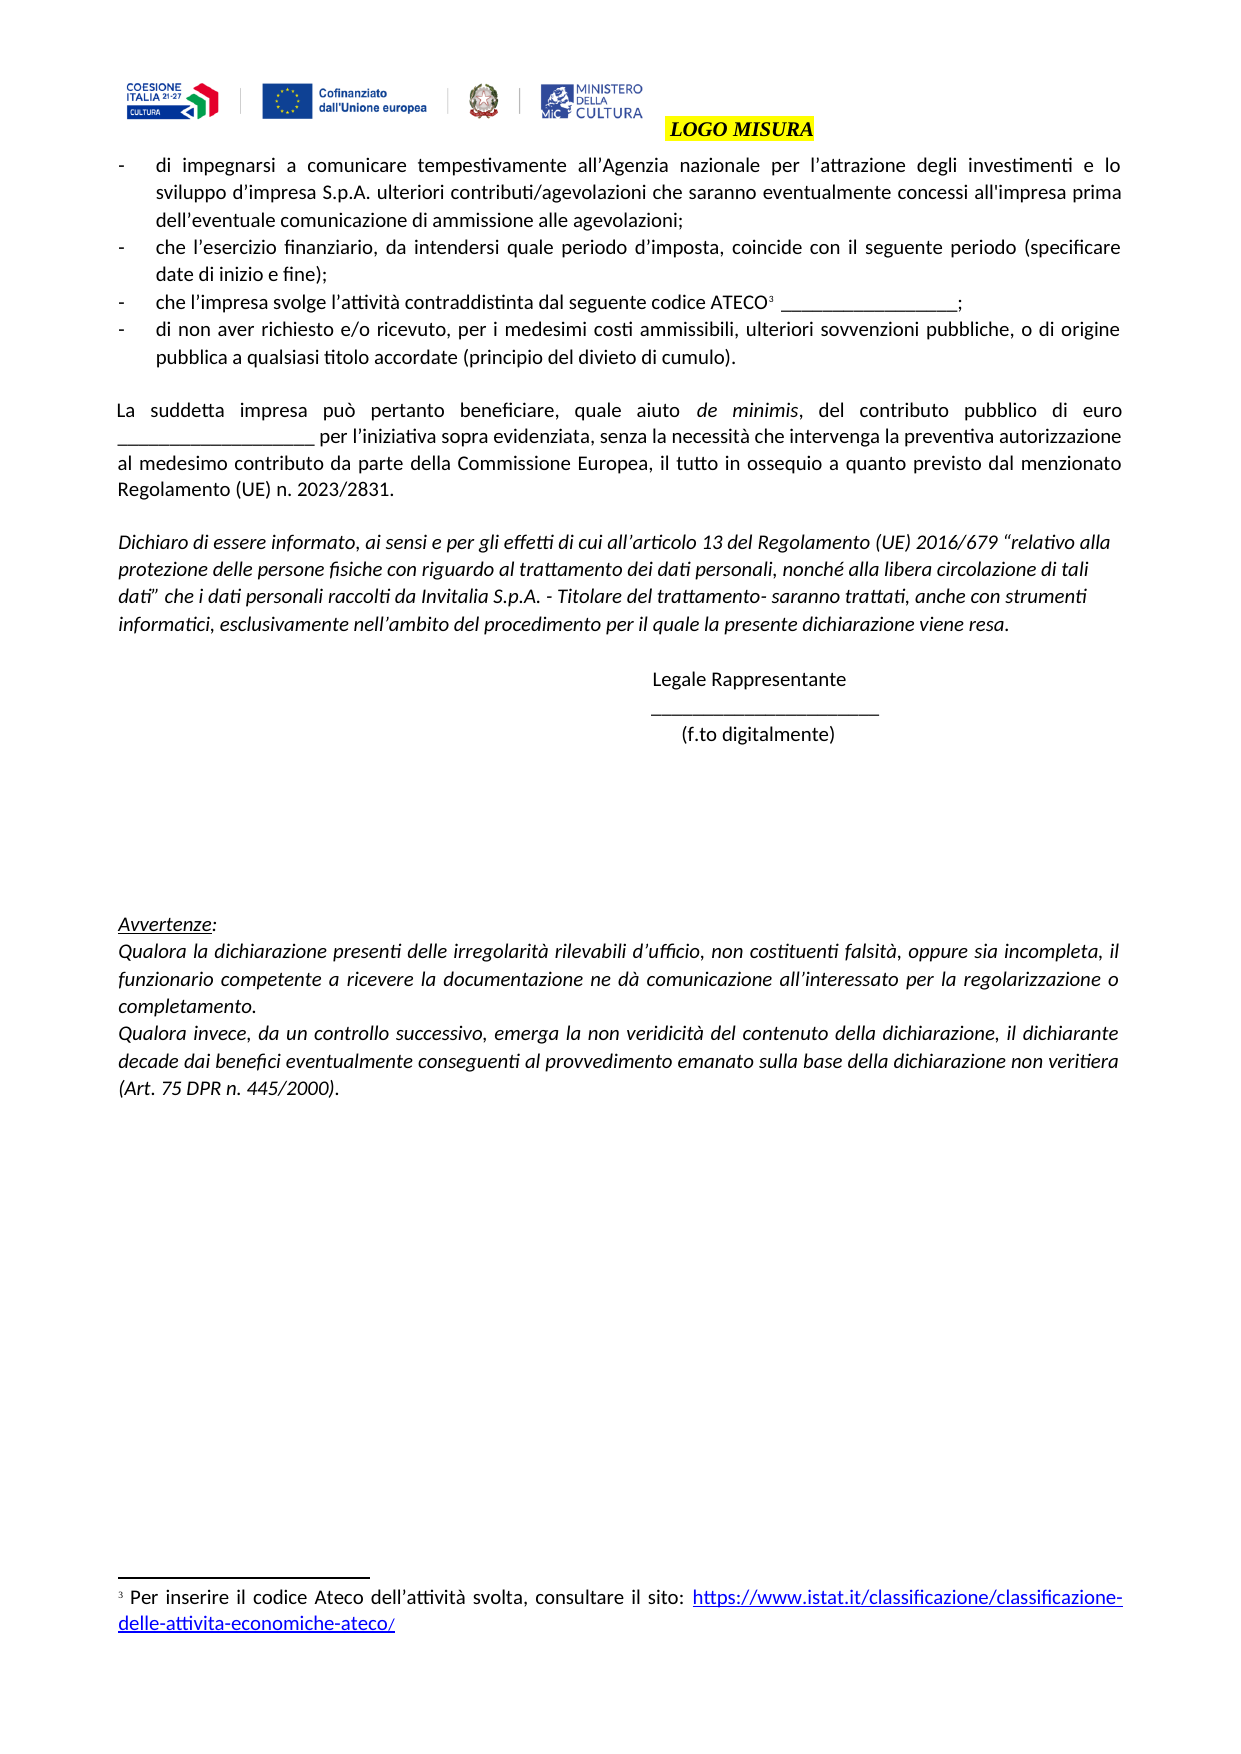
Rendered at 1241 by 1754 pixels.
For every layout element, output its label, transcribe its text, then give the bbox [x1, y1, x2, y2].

text ______________________ [118, 693, 1123, 719]
text Qualora invece, da un controllo successivo, emerga la non veridicità del contenuto della dichiarazione, il dichiarante decade dai benefici eventualmente conseguenti al provvedimento emanato sulla base della dichiarazione non veritiera (Art. 75 DPR n. 445/2000). [118, 1021, 1123, 1101]
text (f.to digitalmente) [118, 721, 1123, 746]
list di non aver richiesto e/o ricevuto, per i medesimi costi ammissibili, ulteriori sovvenzioni pubbliche, o di origine pubblica a qualsiasi titolo accordate (principio del divieto di cumulo). [118, 316, 1123, 369]
text Legale Rappresentante [118, 666, 1123, 691]
text Qualora la dichiarazione presenti delle irregolarità rilevabili d’ufficio, non costituenti falsità, oppure sia incompleta, il funzionario competente a ricevere la documentazione ne dà comunicazione all’interessato per la regolarizzazione o completamento. [118, 938, 1123, 1019]
text Avvertenze: [118, 911, 1123, 936]
picture [118, 75, 665, 136]
list che l’esercizio finanziario, da intendersi quale periodo d’imposta, coincide con il seguente periodo (specificare date di inizio e fine); [118, 234, 1123, 287]
list di impegnarsi a comunicare tempestivamente all’Agenzia nazionale per l’attrazione degli investimenti e lo sviluppo d’impresa S.p.A. ulteriori contributi/agevolazioni che saranno eventualmente concessi all'impresa prima dell’eventuale comunicazione di ammissione alle agevolazioni; [118, 152, 1123, 232]
text Dichiaro di essere informato, ai sensi e per gli effetti di cui all’articolo 13 del Regolamento (UE) 2016/679 “relativo alla protezione delle persone fisiche con riguardo al trattamento dei dati personali, nonché alla libera circolazione di tali dati” che i dati personali raccolti da Invitalia S.p.A. - Titolare del trattamento- saranno trattati, anche con strumenti informatici, esclusivamente nell’ambito del procedimento per il quale la presente dichiarazione viene resa. [118, 529, 1123, 637]
text La suddetta impresa può pertanto beneficiare, quale aiuto de minimis, del contributo pubblico di euro ___________________ per l’iniziativa sopra evidenziata, senza la necessità che intervenga la preventiva autorizzazione al medesimo contributo da parte della Commissione Europea, il tutto in ossequio a quanto previsto dal menzionato Regolamento (UE) n. 2023/2831. [116, 397, 1123, 502]
list che l’impresa svolge l’attività contraddistinta dal seguente codice ATECO _________________; [118, 289, 1123, 314]
